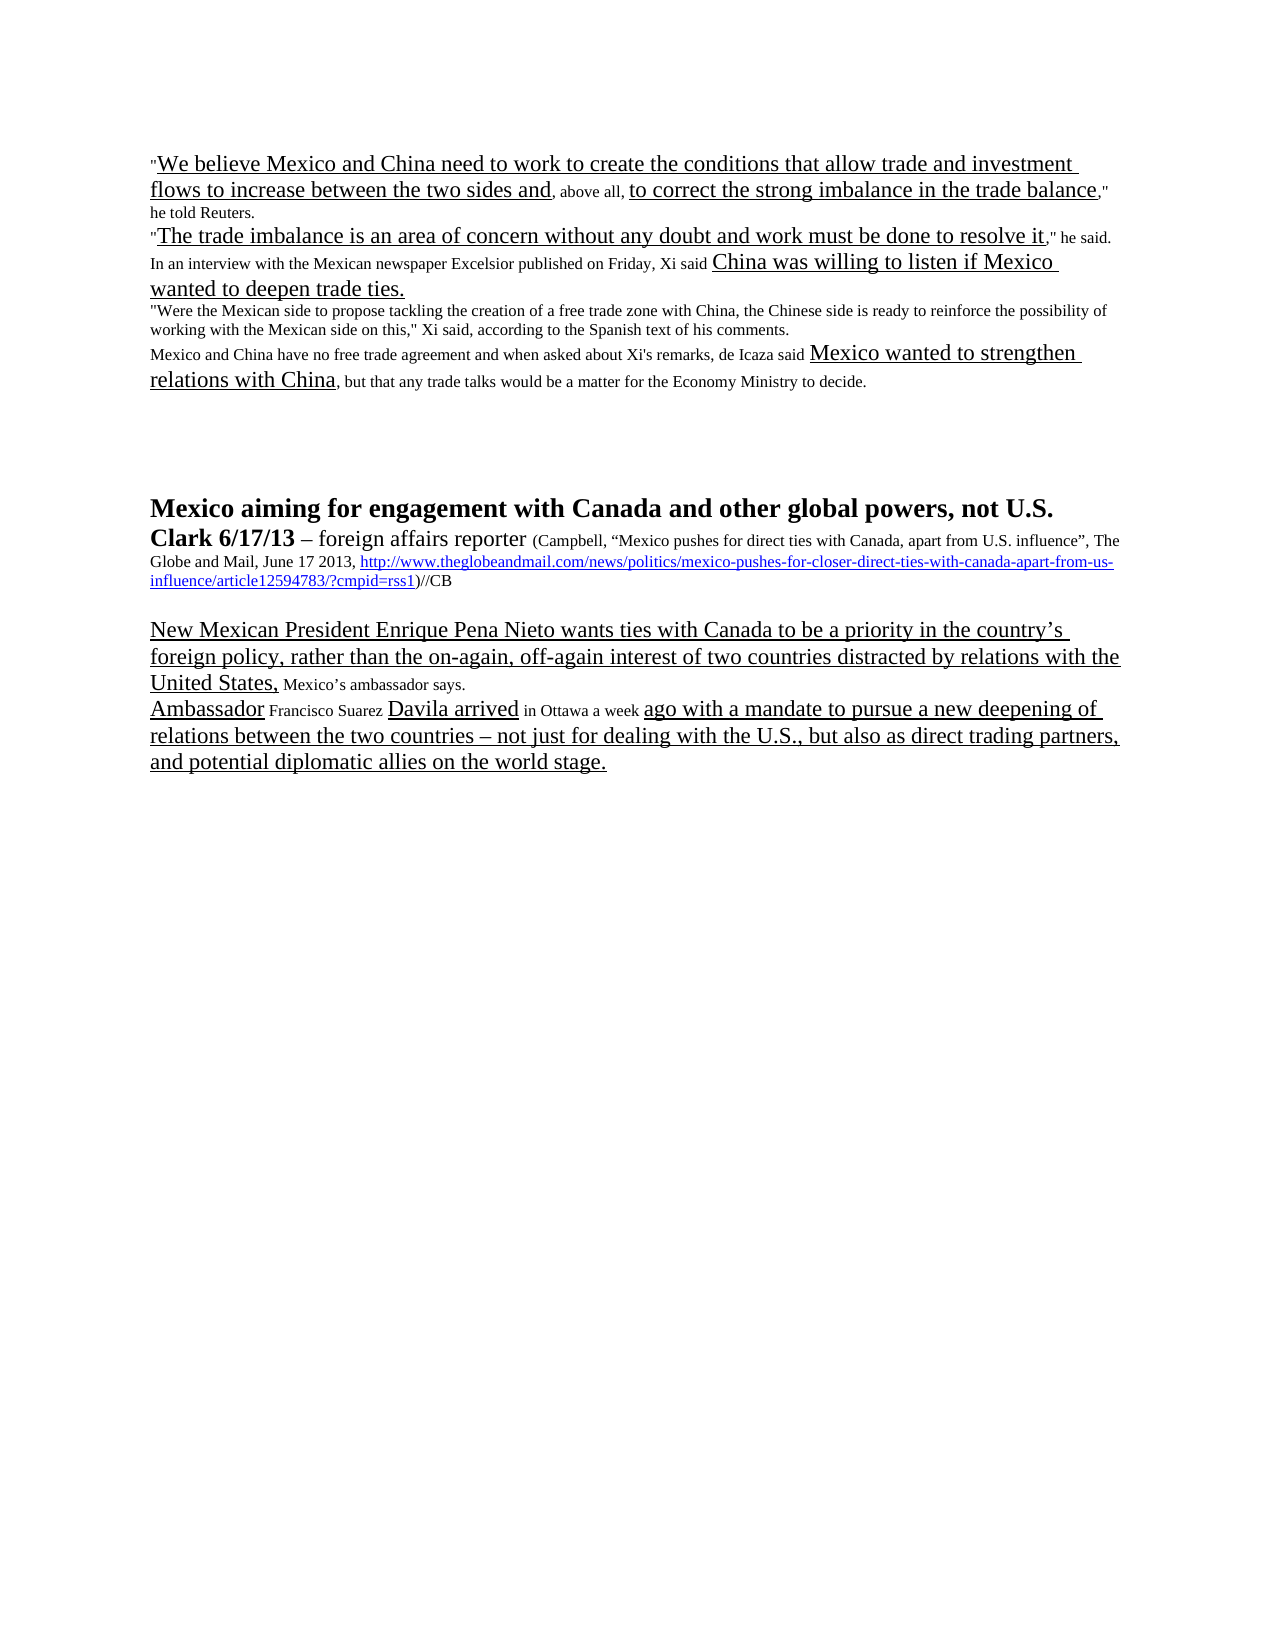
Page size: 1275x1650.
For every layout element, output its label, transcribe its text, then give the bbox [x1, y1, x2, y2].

text Ambassador Francisco Suarez Davila arrived in Ottawa a week ago with a mandate to pursue a new deepening of relations between the two countries – not just for dealing with the U.S., but also as direct trading partners, and potential diplomatic allies on the world stage. [150, 696, 1125, 774]
text Mexico and China have no free trade agreement and when asked about Xi's remarks, de Icaza said Mexico wanted to strengthen relations with China, but that any trade talks would be a matter for the Economy Ministry to decide. [150, 339, 1125, 392]
text "Were the Mexican side to propose tackling the creation of a free trade zone with China, the Chinese side is ready to reinforce the possibility of working with the Mexican side on this," Xi said, according to the Spanish text of his comments. [150, 301, 1125, 339]
text In an interview with the Mexican newspaper Excelsior published on Friday, Xi said China was willing to listen if Mexico wanted to deepen trade ties. [150, 248, 1125, 301]
text "We believe Mexico and China need to work to create the conditions that allow trade and investment flows to increase between the two sides and, above all, to correct the strong imbalance in the trade balance," he told Reuters. [150, 150, 1125, 222]
subtitle Mexico aiming for engagement with Canada and other global powers, not U.S. [150, 492, 1125, 523]
text New Mexican President Enrique Pena Nieto wants ties with Canada to be a priority in the country’s foreign policy, rather than the on-again, off-again interest of two countries distracted by relations with the United States, Mexico’s ambassador says. [150, 616, 1125, 696]
text "The trade imbalance is an area of concern without any doubt and work must be done to resolve it," he said. [150, 222, 1125, 248]
text Clark 6/17/13 – foreign affairs reporter (Campbell, “Mexico pushes for direct ties with Canada, apart from U.S. influence”, The Globe and Mail, June 17 2013, http://www.theglobeandmail.com/news/politics/mexico-pushes-for-closer-direct-ties-with-canada-apart-from-us-influence/article12594783/?cmpid=rss1)//CB [150, 523, 1125, 590]
